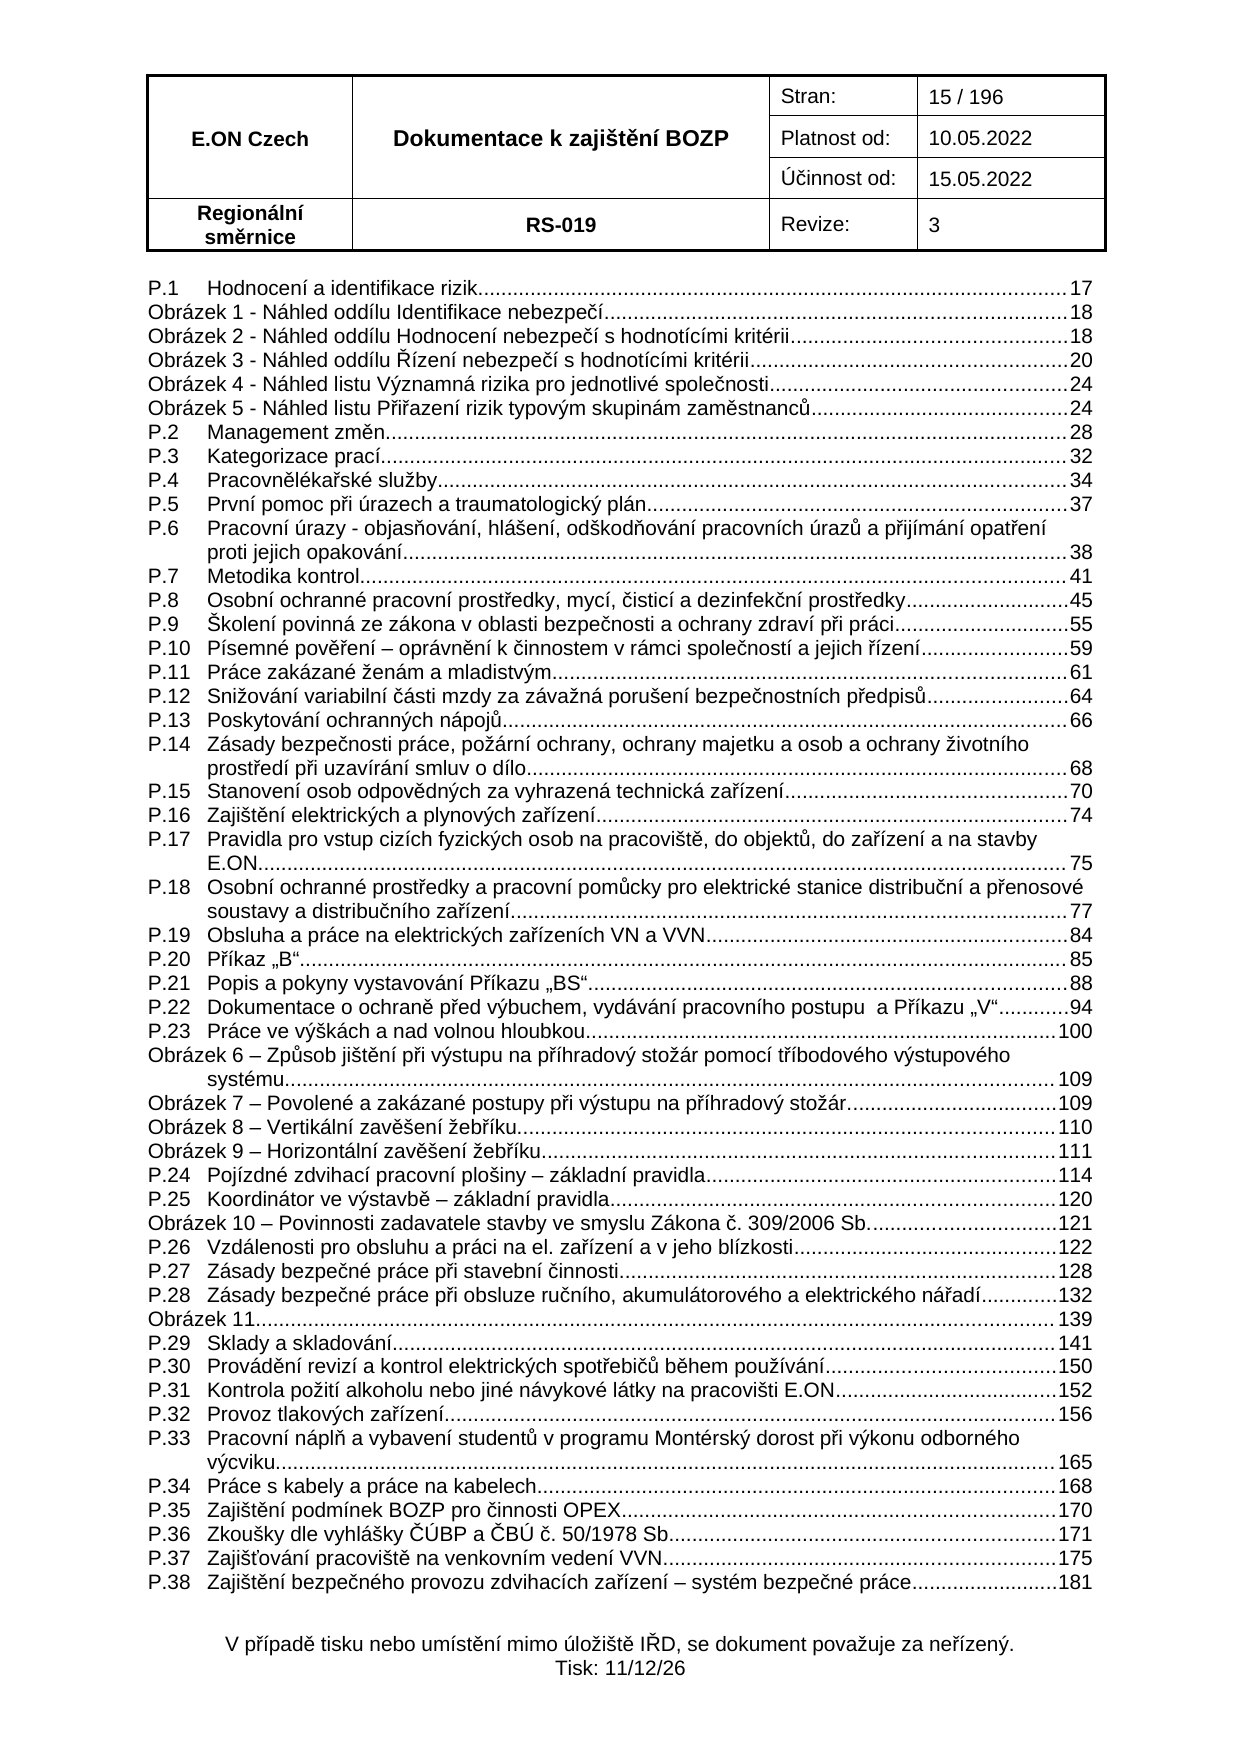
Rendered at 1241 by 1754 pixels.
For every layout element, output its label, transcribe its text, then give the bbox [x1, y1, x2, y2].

text P.21 Popis a pokyny vystavování Příkazu „BS“ 88 [148, 971, 1092, 995]
text P.22 Dokumentace o ochraně před výbuchem, vydávání pracovního postupu a Příkazu „V“ 94 [148, 995, 1092, 1019]
text P.29 Sklady a skladování 141 [148, 1330, 1092, 1354]
text Obrázek 7 – Povolené a zakázané postupy při výstupu na příhradový stožár. 109 [148, 1091, 1092, 1115]
text Obrázek 10 – Povinnosti zadavatele stavby ve smyslu Zákona č. 309/2006 Sb. 121 [148, 1211, 1092, 1234]
text P.15 Stanovení osob odpovědných za vyhrazená technická zařízení 70 [148, 779, 1092, 803]
text P.24 Pojízdné zdvihací pracovní plošiny – základní pravidla 114 [148, 1163, 1092, 1187]
text P.33 Pracovní náplň a vybavení studentů v programu Montérský dorost při výkonu odborného výcviku 165 [148, 1426, 1092, 1474]
text P.4 Pracovnělékařské služby 34 [148, 468, 1092, 492]
text P.17 Pravidla pro vstup cizích fyzických osob na pracoviště, do objektů, do zařízení a na stavby E.ON 75 [148, 827, 1092, 875]
text P.19 Obsluha a práce na elektrických zařízeních VN a VVN 84 [148, 923, 1092, 947]
text P.12 Snižování variabilní části mzdy za závažná porušení bezpečnostních předpisů 64 [148, 683, 1092, 707]
text P.38 Zajištění bezpečného provozu zdvihacích zařízení – systém bezpečné práce 181 [148, 1570, 1092, 1594]
text Obrázek 9 – Horizontální zavěšení žebříku. 111 [148, 1139, 1092, 1163]
text Obrázek 4 - Náhled listu Významná rizika pro jednotlivé společnosti 24 [148, 372, 1092, 396]
text P.32 Provoz tlakových zařízení 156 [148, 1402, 1092, 1426]
text P.37 Zajišťování pracoviště na venkovním vedení VVN 175 [148, 1546, 1092, 1570]
text P.3 Kategorizace prací 32 [148, 444, 1092, 468]
text P.35 Zajištění podmínek BOZP pro činnosti OPEX 170 [148, 1498, 1092, 1522]
text P.14 Zásady bezpečnosti práce, požární ochrany, ochrany majetku a osob a ochrany životního prostředí při uzavírání smluv o dílo 68 [148, 731, 1092, 779]
text P.23 Práce ve výškách a nad volnou hloubkou 100 [148, 1019, 1092, 1043]
text P.20 Příkaz „B“ 85 [148, 947, 1092, 971]
text P.30 Provádění revizí a kontrol elektrických spotřebičů během používání 150 [148, 1354, 1092, 1378]
text P.5 První pomoc při úrazech a traumatologický plán 37 [148, 492, 1092, 516]
text P.11 Práce zakázané ženám a mladistvým 61 [148, 659, 1092, 683]
text Obrázek 8 – Vertikální zavěšení žebříku. 110 [148, 1115, 1092, 1139]
text P.13 Poskytování ochranných nápojů 66 [148, 707, 1092, 731]
text P.7 Metodika kontrol 41 [148, 564, 1092, 588]
text P.36 Zkoušky dle vyhlášky ČÚBP a ČBÚ č. 50/1978 Sb. 171 [148, 1522, 1092, 1546]
text P.16 Zajištění elektrických a plynových zařízení 74 [148, 803, 1092, 827]
text Obrázek 11 139 [148, 1306, 1092, 1330]
text P.31 Kontrola požití alkoholu nebo jiné návykové látky na pracovišti E.ON 152 [148, 1378, 1092, 1402]
text P.18 Osobní ochranné prostředky a pracovní pomůcky pro elektrické stanice distribuční a přenosové soustavy a distribučního zařízení 77 [148, 875, 1092, 923]
text P.2 Management změn 28 [148, 420, 1092, 444]
text Obrázek 3 - Náhled oddílu Řízení nebezpečí s hodnotícími kritérii 20 [148, 348, 1092, 372]
text Obrázek 5 - Náhled listu Přiřazení rizik typovým skupinám zaměstnanců 24 [148, 396, 1092, 420]
text P.28 Zásady bezpečné práce při obsluze ručního, akumulátorového a elektrického nářadí 132 [148, 1282, 1092, 1306]
text P.9 Školení povinná ze zákona v oblasti bezpečnosti a ochrany zdraví při práci 55 [148, 612, 1092, 636]
text P.10 Písemné pověření – oprávnění k činnostem v rámci společností a jejich řízení 59 [148, 636, 1092, 659]
text P.1 Hodnocení a identifikace rizik 17 [148, 276, 1092, 300]
text Obrázek 6 – Způsob jištění při výstupu na příhradový stožár pomocí tříbodového výstupového systému 109 [148, 1043, 1092, 1091]
text P.34 Práce s kabely a práce na kabelech 168 [148, 1474, 1092, 1498]
text Obrázek 2 - Náhled oddílu Hodnocení nebezpečí s hodnotícími kritérii 18 [148, 324, 1092, 348]
text P.27 Zásady bezpečné práce při stavební činnosti 128 [148, 1258, 1092, 1282]
text P.6 Pracovní úrazy - objasňování, hlášení, odškodňování pracovních úrazů a přijímání opatření proti jejich opakování 38 [148, 516, 1092, 564]
text P.8 Osobní ochranné pracovní prostředky, mycí, čisticí a dezinfekční prostředky 45 [148, 588, 1092, 612]
text P.26 Vzdálenosti pro obsluhu a práci na el. zařízení a v jeho blízkosti 122 [148, 1234, 1092, 1258]
text P.25 Koordinátor ve výstavbě – základní pravidla 120 [148, 1187, 1092, 1211]
text Obrázek 1 - Náhled oddílu Identifikace nebezpečí 18 [148, 300, 1092, 324]
